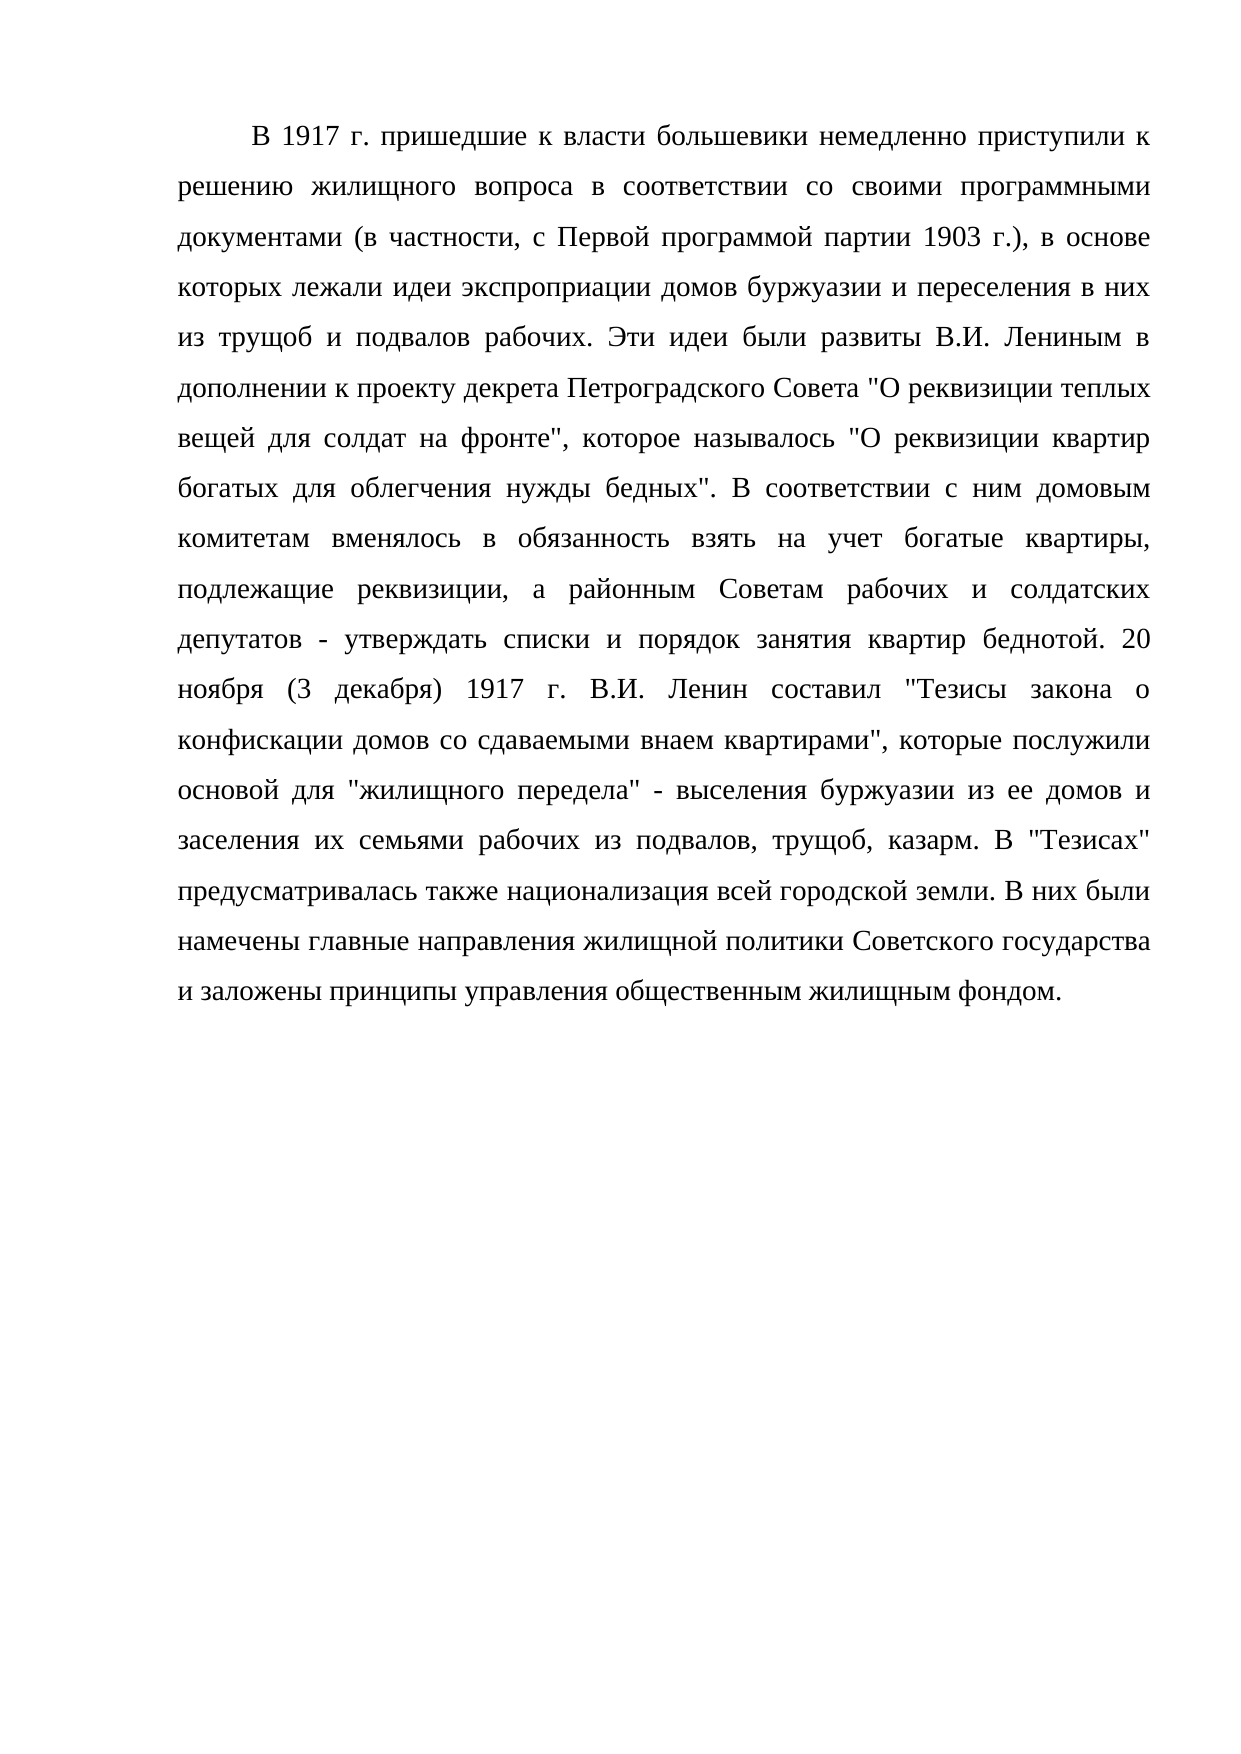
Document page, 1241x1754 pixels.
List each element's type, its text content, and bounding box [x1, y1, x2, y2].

text В 1917 г. пришедшие к власти большевики немедленно приступили к решению жилищного вопроса в соответствии со своими программными документами (в частности, с Первой программой партии 1903 г.), в основе которых лежали идеи экспроприации домов буржуазии и переселения в них из трущоб и подвалов рабочих. Эти идеи были развиты В.И. Лениным в дополнении к проекту декрета Петроградского Совета "О реквизиции теплых вещей для солдат на фронте", которое называлось "О реквизиции квартир богатых для облегчения нужды бедных". В соответствии с ним домовым комитетам вменялось в обязанность взять на учет богатые квартиры, подлежащие реквизиции, а районным Советам рабочих и солдатских депутатов - утверждать списки и порядок занятия квартир беднотой. 20 ноября (3 декабря) 1917 г. В.И. Ленин составил "Тезисы закона о конфискации домов со сдаваемыми внаем квартирами", которые послужили основой для "жилищного передела" - выселения буржуазии из ее домов и заселения их семьями рабочих из подвалов, трущоб, казарм. В "Тезисах" предусматривалась также национализация всей городской земли. В них были намечены главные направления жилищной политики Советского государства и заложены принципы управления общественным жилищным фондом. [177, 118, 1152, 1007]
